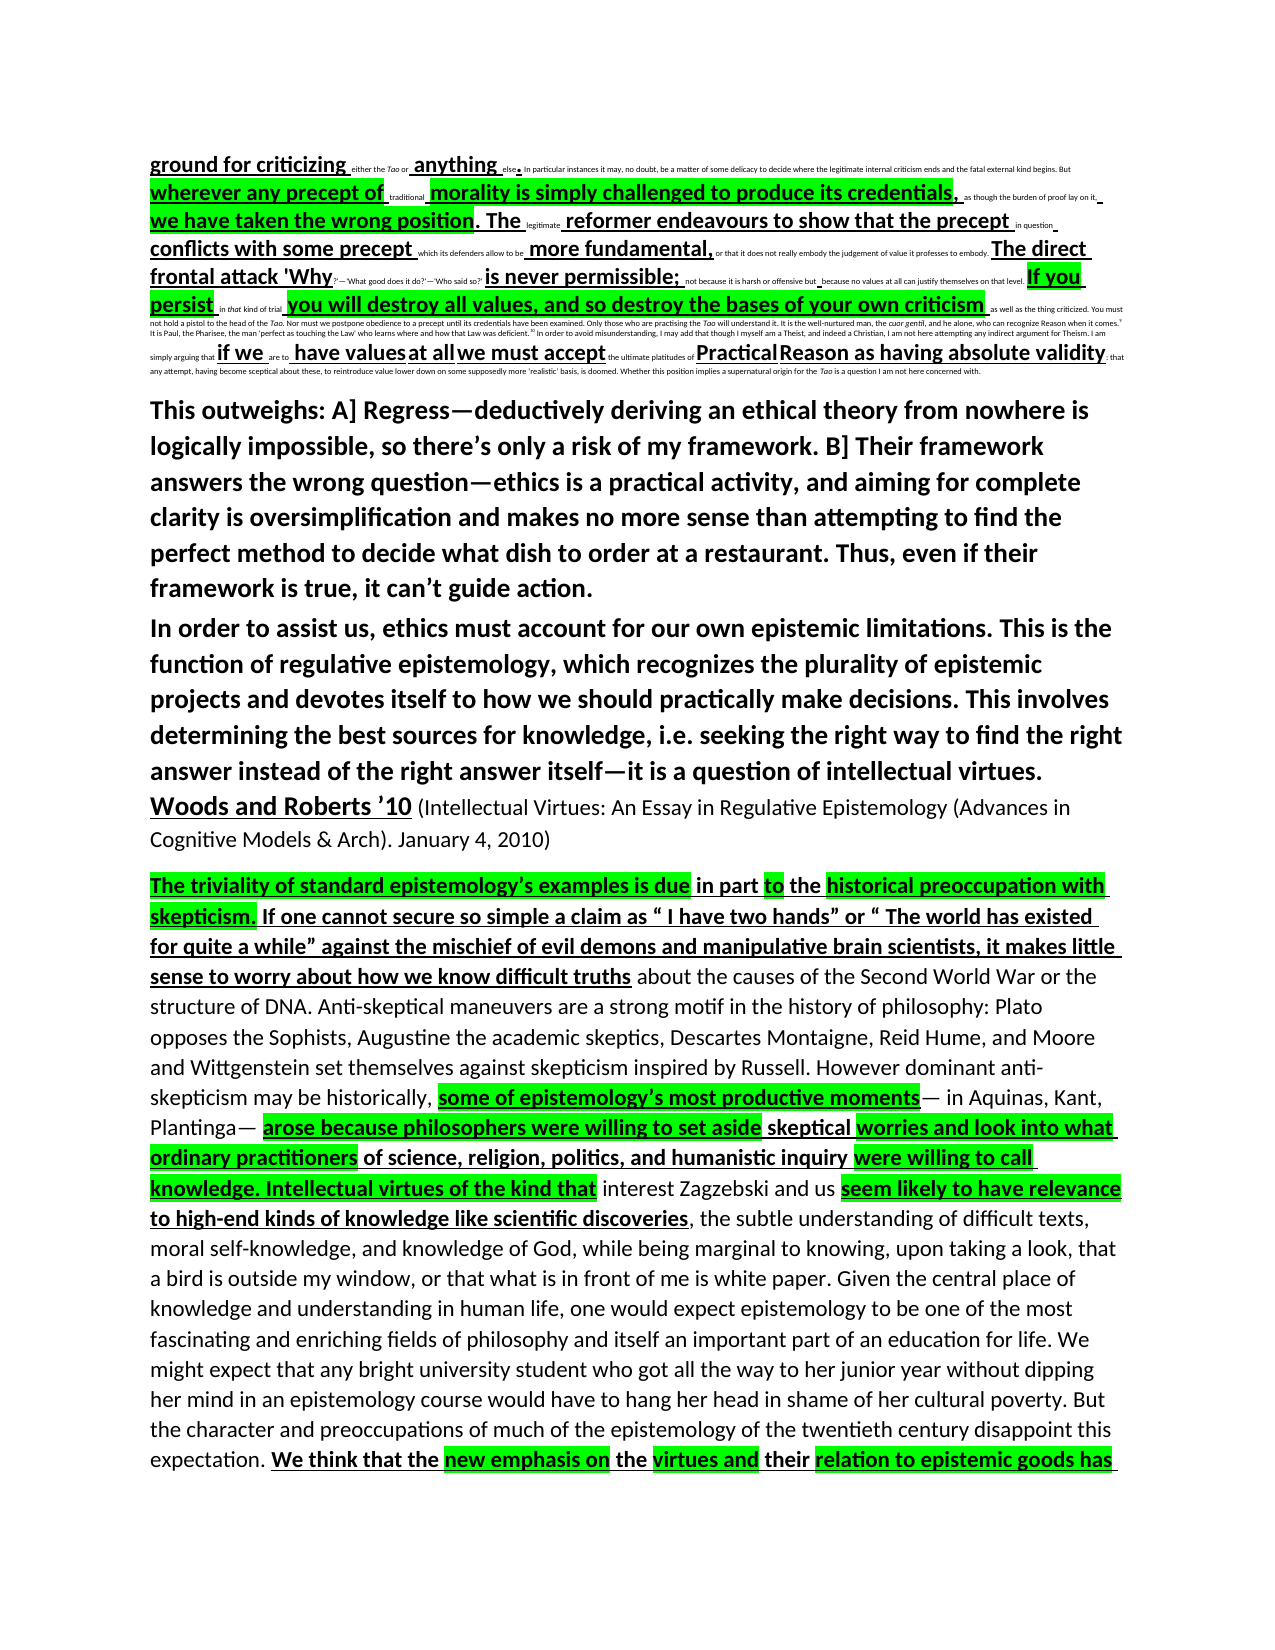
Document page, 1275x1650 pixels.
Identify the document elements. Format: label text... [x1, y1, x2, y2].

text Woods and Roberts ’10 (Intellectual Virtues: An Essay in Regulative Epistemology (Advances in Cognitive Models & Arch). January 4, 2010) [150, 789, 1125, 853]
subtitle This outweighs: A] Regress—deductively deriving an ethical theory from nowhere is logically impossible, so there’s only a risk of my framework. B] Their framework answers the wrong question—ethics is a practical activity, and aiming for complete clarity is oversimplification and makes no more sense than attempting to find the perfect method to decide what dish to order at a restaurant. Thus, even if their framework is true, it can’t guide action. [150, 393, 1125, 604]
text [150, 872, 1125, 1473]
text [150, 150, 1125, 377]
subtitle In order to assist us, ethics must account for our own epistemic limitations. This is the function of regulative epistemology, which recognizes the plurality of epistemic projects and devotes itself to how we should practically make decisions. This involves determining the best sources for knowledge, i.e. seeking the right way to find the right answer instead of the right answer itself—it is a question of intellectual virtues. [150, 611, 1125, 787]
